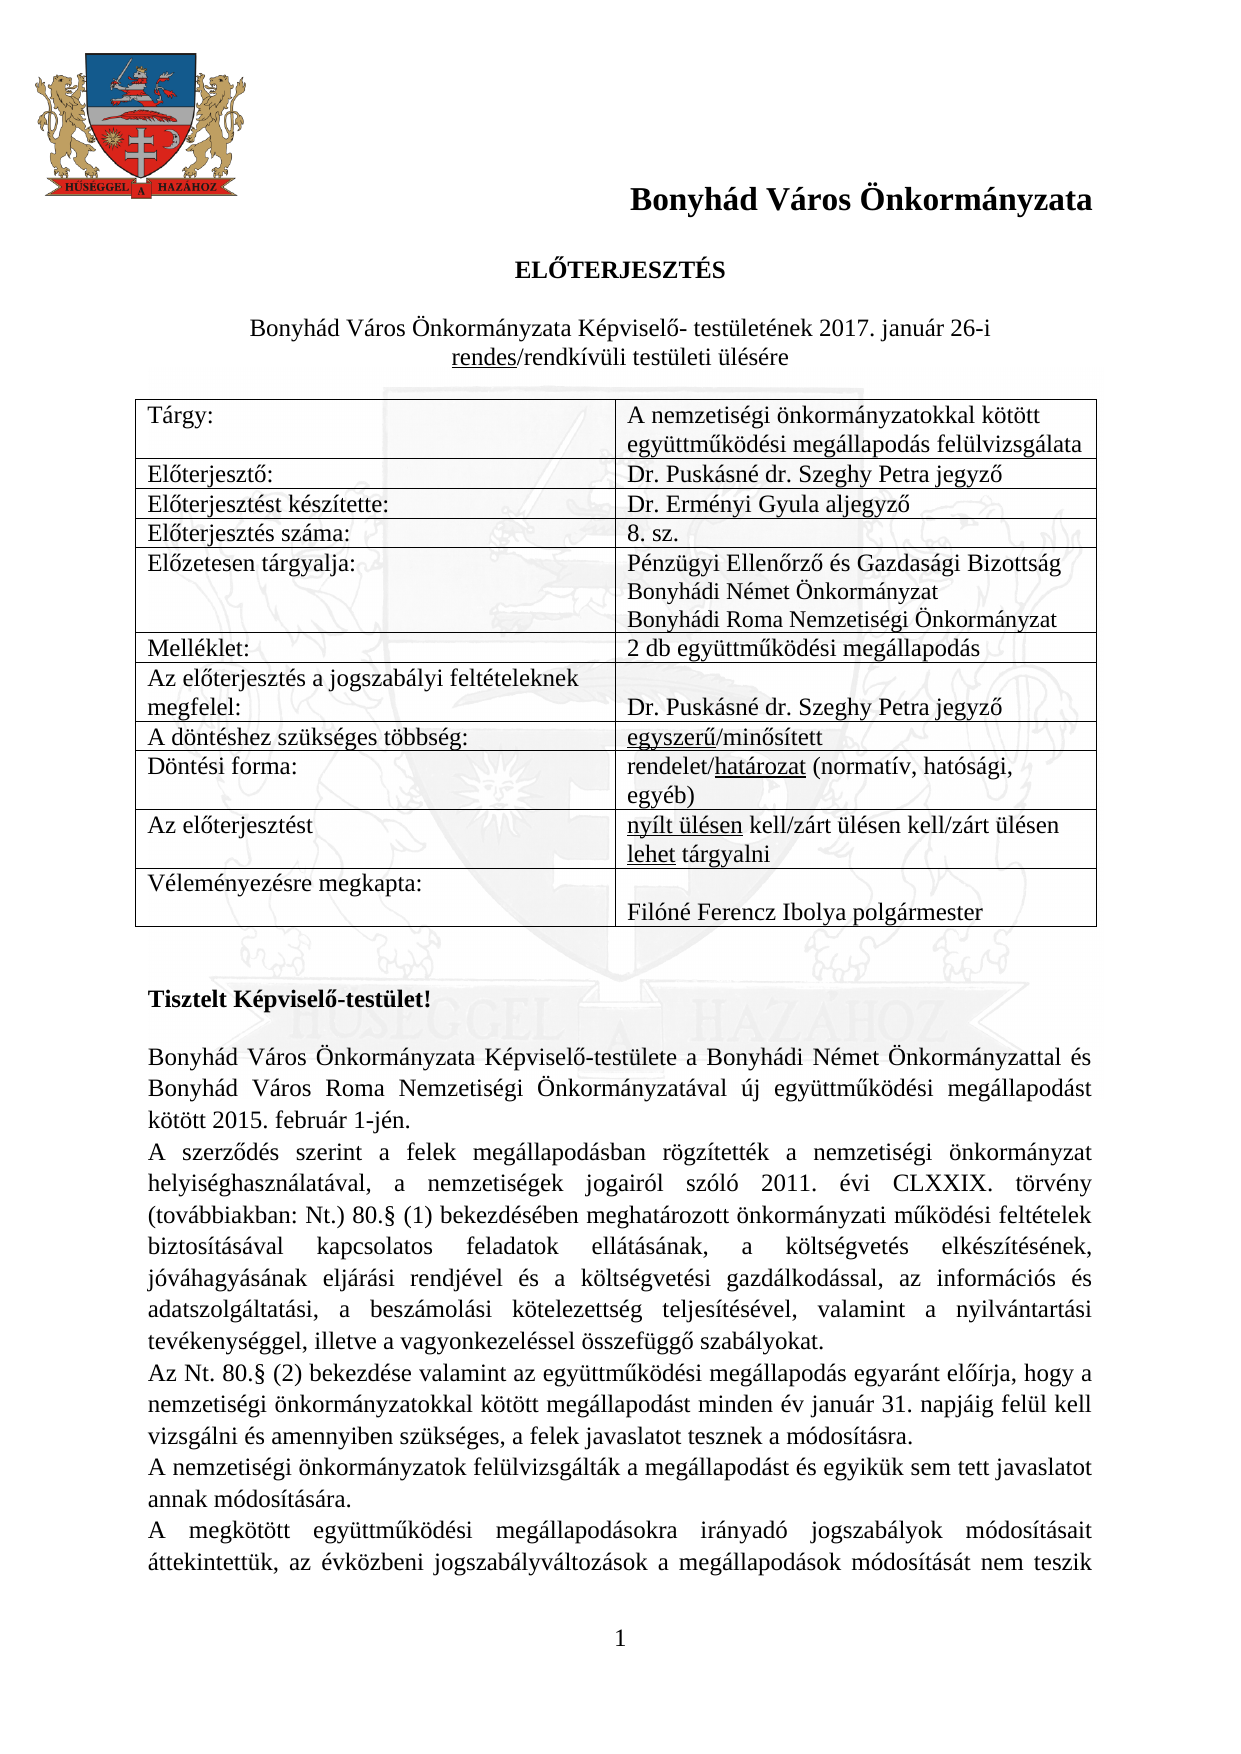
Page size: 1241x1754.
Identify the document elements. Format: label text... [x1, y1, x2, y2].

text ELŐTERJESZTÉS [148, 256, 1093, 284]
text rendes/rendkívüli testületi ülésére [148, 342, 1093, 371]
table_header A nemzetiségi önkormányzatokkal kötött együttműködési megállapodás felülvizsgálata [616, 400, 1096, 458]
table_cell Döntési forma: [136, 751, 615, 809]
table_cell 8. sz. [616, 519, 1096, 547]
table_cell Az előterjesztés a jogszabályi feltételeknek megfelel: [136, 663, 615, 721]
text A nemzetiségi önkormányzatok felülvizsgálták a megállapodást és egyikük sem tett javaslatot annak módosítására. [148, 1452, 1093, 1513]
table_cell Előterjesztést készítette: [136, 489, 615, 517]
table_cell Melléklet: [136, 633, 615, 662]
table_cell A döntéshez szükséges többség: [136, 722, 615, 750]
text Tisztelt Képviselő-testület! [148, 984, 1093, 1013]
picture [35, 53, 246, 199]
table_cell 2 db együttműködési megállapodás [616, 633, 1096, 662]
text Az Nt. 80.§ (2) bekezdése valamint az együttműködési megállapodás egyaránt előírja, hogy a nemzetiségi önkormányzatokkal kötött megállapodást minden év január 31. napjáig felül kell vizsgálni és amennyiben szükséges, a felek javaslatot tesznek a módosításra. [148, 1358, 1093, 1449]
table_cell Dr. Puskásné dr. Szeghy Petra jegyző [616, 663, 1096, 721]
table_cell Előterjesztés száma: [136, 519, 615, 547]
text Bonyhád Város Önkormányzata Képviselő- testületének 2017. január 26-i [148, 313, 1093, 342]
table_header Tárgy: [136, 400, 615, 458]
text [148, 1515, 1093, 1576]
table_cell Pénzügyi Ellenőrző és Gazdasági Bizottság Bonyhádi Német Önkormányzat Bonyhádi Roma Nemzetiségi Önkormányzat [616, 548, 1096, 632]
text Bonyhád Város Önkormányzata Képviselő-testülete a Bonyhádi Német Önkormányzattal és Bonyhád Város Roma Nemzetiségi Önkormányzatával új együttműködési megállapodást kötött 2015. február 1-jén. [148, 1042, 1093, 1134]
table_cell Dr. Puskásné dr. Szeghy Petra jegyző [616, 459, 1096, 488]
table_cell nyílt ülésen kell/zárt ülésen kell/zárt ülésen lehet tárgyalni [616, 810, 1096, 867]
table_cell Előterjesztő: [136, 459, 615, 488]
table_cell rendelet/határozat (normatív, hatósági, egyéb) [616, 751, 1096, 809]
table_cell Előzetesen tárgyalja: [136, 548, 615, 632]
table_cell Az előterjesztést [136, 810, 615, 867]
table_cell Véleményezésre megkapta: [136, 869, 615, 926]
text Bonyhád Város Önkormányzata [148, 179, 1093, 217]
table_cell Filóné Ferencz Ibolya polgármester [616, 869, 1096, 926]
text A szerződés szerint a felek megállapodásban rögzítették a nemzetiségi önkormányzat helyiséghasználatával, a nemzetiségek jogairól szóló 2011. évi CLXXIX. törvény (továbbiakban: Nt.) 80.§ (1) bekezdésében meghatározott önkormányzati működési feltételek biztosításával kapcsolatos feladatok ellátásának, a költségvetés elkészítésének, jóváhagyásának eljárási rendjével és a költségvetési gazdálkodással, az információs és adatszolgáltatási, a beszámolási kötelezettség teljesítésével, valamint a nyilvántartási tevékenységgel, illetve a vagyonkezeléssel összefüggő szabályokat. [148, 1137, 1093, 1355]
table_cell Dr. Erményi Gyula aljegyző [616, 489, 1096, 517]
table_cell egyszerű/minősített [616, 722, 1096, 750]
